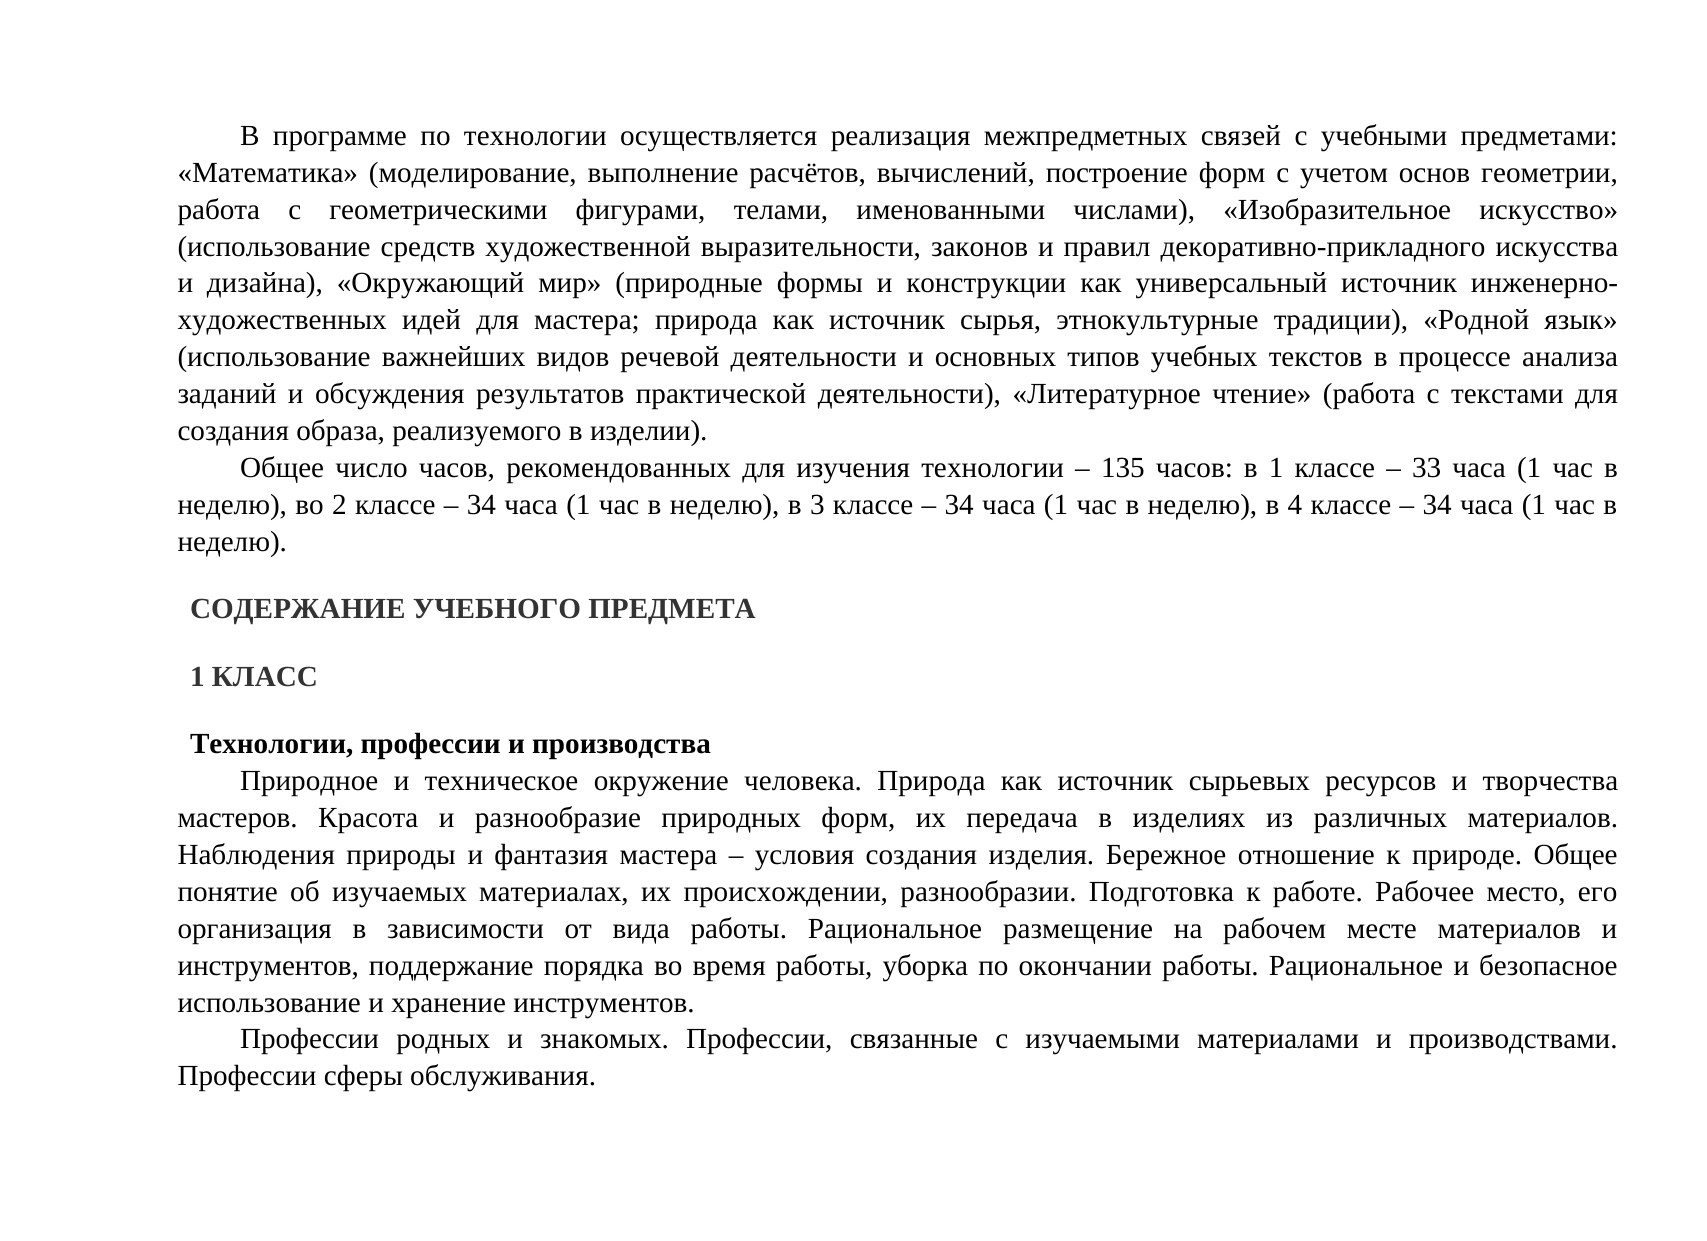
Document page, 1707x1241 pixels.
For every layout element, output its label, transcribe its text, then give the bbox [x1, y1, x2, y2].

text СОДЕРЖАНИЕ УЧЕБНОГО ПРЕДМЕТА [190, 591, 1618, 625]
text Природное и техническое окружение человека. Природа как источник сырьевых ресурсов и творчества мастеров. Красота и разнообразие природных форм, их передача в изделиях из различных материалов. Наблюдения природы и фантазия мастера – условия создания изделия. Бережное отношение к природе. Общее понятие об изучаемых материалах, их происхождении, разнообразии. Подготовка к работе. Рабочее место, его организация в зависимости от вида работы. Рациональное размещение на рабочем месте материалов и инструментов, поддержание порядка во время работы, уборка по окончании работы. Рациональное и безопасное использование и хранение инструментов. [177, 763, 1618, 1018]
text Технологии, профессии и производства [190, 727, 1618, 760]
text В программе по технологии осуществляется реализация межпредметных связей с учебными предметами: «Математика» (моделирование, выполнение расчётов, вычислений, построение форм с учетом основ геометрии, работа с геометрическими фигурами, телами, именованными числами), «Изобразительное искусство» (использование средств художественной выразительности, законов и правил декоративно-прикладного искусства и дизайна), «Окружающий мир» (природные формы и конструкции как универсальный источник инженерно-художественных идей для мастера; природа как источник сырья, этнокультурные традиции), «Родной язык» (использование важнейших видов речевой деятельности и основных типов учебных текстов в процессе анализа заданий и обсуждения результатов практической деятельности), «Литературное чтение» (работа с текстами для создания образа, реализуемого в изделии). [177, 118, 1618, 447]
text ‌Общее число часов, рекомендованных для изучения технологии – 135 часов: в 1 классе – 33 часа (1 час в неделю), во 2 классе – 34 часа (1 час в неделю), в 3 классе – 34 часа (1 час в неделю), в 4 классе – 34 часа (1 час в неделю).‌‌ [177, 450, 1618, 557]
text 1 КЛАСС [190, 659, 1618, 692]
text Профессии родных и знакомых. Профессии, связанные с изучаемыми материалами и производствами. Профессии сферы обслуживания. [177, 1022, 1618, 1092]
